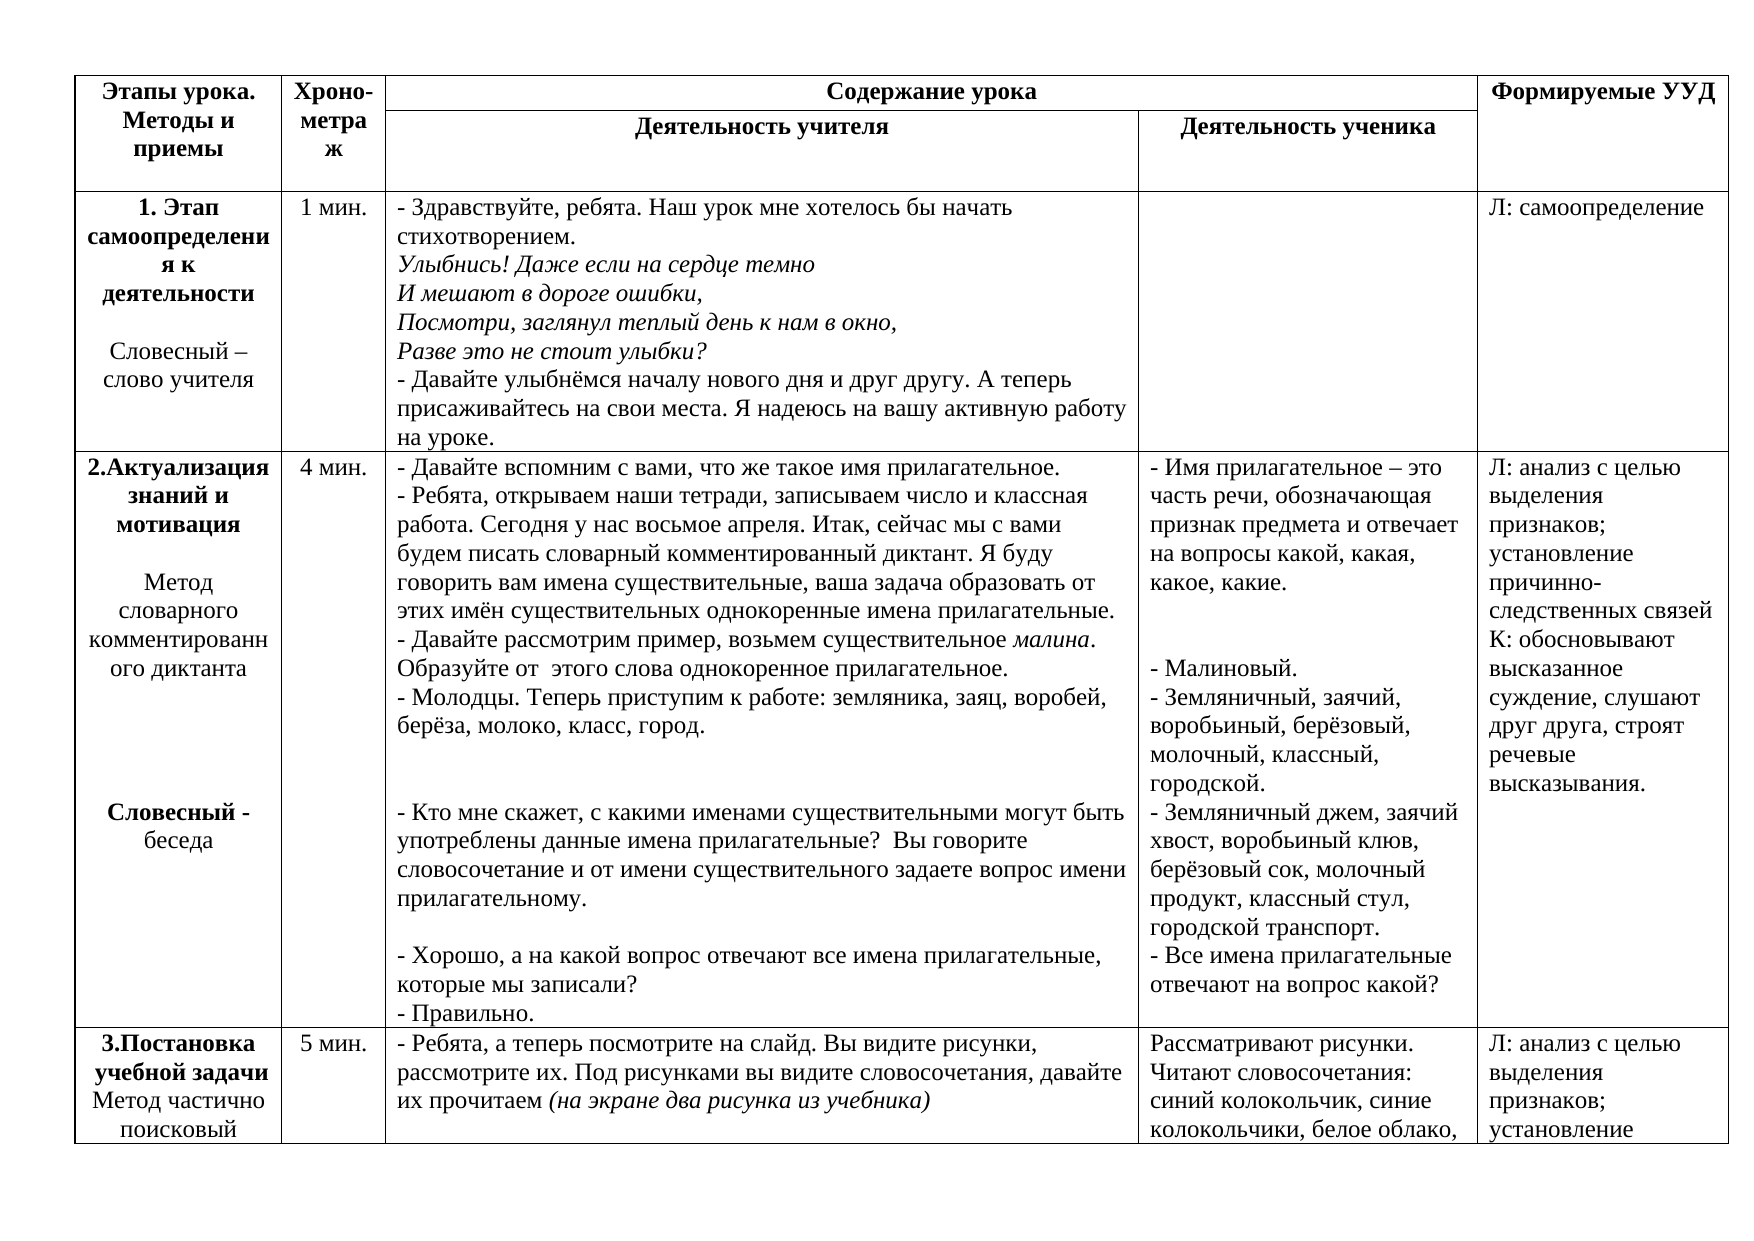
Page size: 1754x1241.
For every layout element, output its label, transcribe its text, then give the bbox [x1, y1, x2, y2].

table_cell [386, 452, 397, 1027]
table_header Содержание урока [386, 76, 1477, 110]
table_cell Деятельность ученика [1139, 111, 1477, 191]
table_header Этапы урока. Методы и приемы [76, 76, 281, 191]
table_cell Л: самоопределение [1478, 192, 1728, 451]
table_cell 5 мин. [282, 1028, 385, 1143]
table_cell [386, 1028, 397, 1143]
table_cell 1 мин. [282, 192, 385, 451]
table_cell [1139, 1028, 1477, 1143]
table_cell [76, 1028, 281, 1143]
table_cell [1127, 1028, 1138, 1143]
table_cell 1. Этап самоопределения к деятельности Словесный – слово учителя [76, 192, 281, 451]
table_cell [1139, 192, 1477, 451]
table_header Хроно-метраж [282, 76, 385, 191]
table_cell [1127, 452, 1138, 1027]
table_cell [1478, 1028, 1728, 1143]
table_header Формируемые УУД [1478, 76, 1728, 191]
table_cell 2.Актуализация знаний и мотивация Метод словарного комментированного диктанта Словесный - беседа [76, 452, 281, 1027]
table_cell Л: анализ с целью выделения признаков; установление причинно-следственных связей К: обосновывают высказанное суждение, слушают друг друга, строят речевые высказывания. [1478, 452, 1728, 1027]
table_cell 4 мин. [282, 452, 385, 1027]
table_cell - Имя прилагательное – это часть речи, обозначающая признак предмета и отвечает на вопросы какой, какая, какое, какие. - Малиновый. - Земляничный, заячий, воробьиный, берёзовый, молочный, классный, городской. - Земляничный джем, заячий хвост, воробьиный клюв, берёзовый сок, молочный продукт, классный стул, городской транспорт. - Все имена прилагательные отвечают на вопрос какой? [1139, 452, 1477, 1027]
table_cell - Здравствуйте, ребята. Наш урок мне хотелось бы начать стихотворением. Улыбнись! Даже если на сердце темно И мешают в дороге ошибки, Посмотри, заглянул теплый день к нам в окно, Разве это не стоит улыбки? - Давайте улыбнёмся началу нового дня и друг другу. А теперь присаживайтесь на свои места. Я надеюсь на вашу активную работу на уроке. [386, 192, 1138, 451]
table_cell Деятельность учителя [386, 111, 1138, 191]
